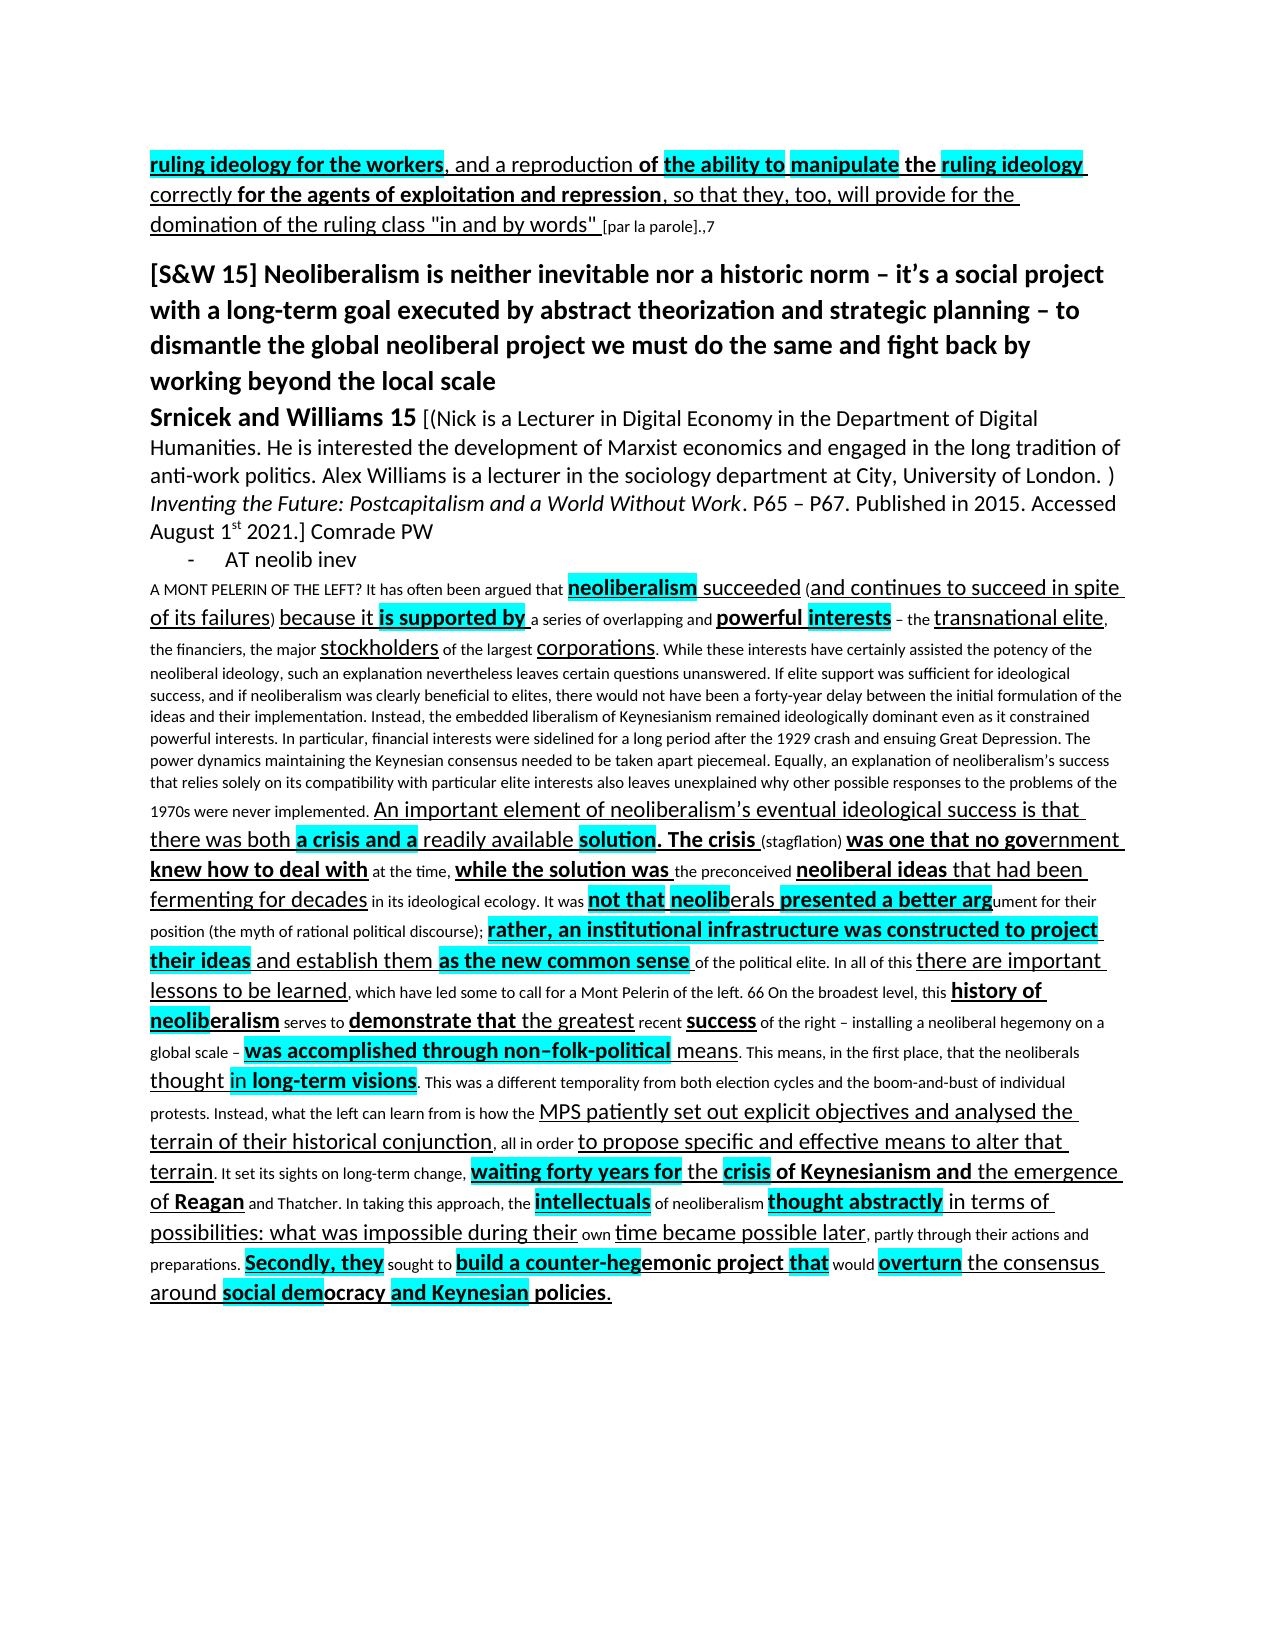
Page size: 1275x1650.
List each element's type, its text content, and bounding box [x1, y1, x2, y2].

subtitle [S&W 15] Neoliberalism is neither inevitable nor a historic norm – it’s a social project with a long-term goal executed by abstract theorization and strategic planning – to dismantle the global neoliberal project we must do the same and fight back by working beyond the local scale [150, 257, 1125, 397]
text Srnicek and Williams 15 [(Nick is a Lecturer in Digital Economy in the Department of Digital Humanities. He is interested the development of Marxist economics and engaged in the long tradition of anti-work politics. Alex Williams is a lecturer in the sociology department at City, University of London. ) Inventing the Future: Postcapitalism and a World Without Work. P65 – P67. Published in 2015. Accessed August 1st 2021.] Comrade PW [150, 400, 1125, 545]
text A MONT PELERIN OF THE LEFT? It has often been argued that neoliberalism succeeded (and continues to succeed in spite of its failures) because it is supported by a series of overlapping and powerful interests – the transnational elite, the financiers, the major stockholders of the largest corporations. While these interests have certainly assisted the potency of the neoliberal ideology, such an explanation nevertheless leaves certain questions unanswered. If elite support was sufficient for ideological success, and if neoliberalism was clearly beneficial to elites, there would not have been a forty-year delay between the initial formulation of the ideas and their implementation. Instead, the embedded liberalism of Keynesianism remained ideologically dominant even as it constrained powerful interests. In particular, financial interests were sidelined for a long period after the 1929 crash and ensuing Great Depression. The power dynamics maintaining the Keynesian consensus needed to be taken apart piecemeal. Equally, an explanation of neoliberalism’s success that relies solely on its compatibility with particular elite interests also leaves unexplained why other possible responses to the problems of the 1970s were never implemented. An important element of neoliberalism’s eventual ideological success is that there was both a crisis and a readily available solution. The crisis (stagflation) was one that no government knew how to deal with at the time, while the solution was the preconceived neoliberal ideas that had been fermenting for decades in its ideological ecology. It was not that neoliberals presented a better argument for their position (the myth of rational political discourse); rather, an institutional infrastructure was constructed to project their ideas and establish them as the new common sense of the political elite. In all of this there are important lessons to be learned, which have led some to call for a Mont Pelerin of the left. 66 On the broadest level, this history of neoliberalism serves to demonstrate that the greatest recent success of the right – installing a neoliberal hegemony on a global scale – was accomplished through non–folk-political means. This means, in the first place, that the neoliberals thought in long-term visions. This was a different temporality from both election cycles and the boom-and-bust of individual protests. Instead, what the left can learn from is how the MPS patiently set out explicit objectives and analysed the terrain of their historical conjunction, all in order to propose specific and effective means to alter that terrain. It set its sights on long-term change, waiting forty years for the crisis of Keynesianism and the emergence of Reagan and Thatcher. In taking this approach, the intellectuals of neoliberalism thought abstractly in terms of possibilities: what was impossible during their own time became possible later, partly through their actions and preparations. Secondly, they sought to build a counter-hegemonic project that would overturn the consensus around social democracy and Keynesian policies. [150, 573, 1125, 1306]
list AT neolib inev [187, 545, 1125, 573]
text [150, 150, 1125, 238]
